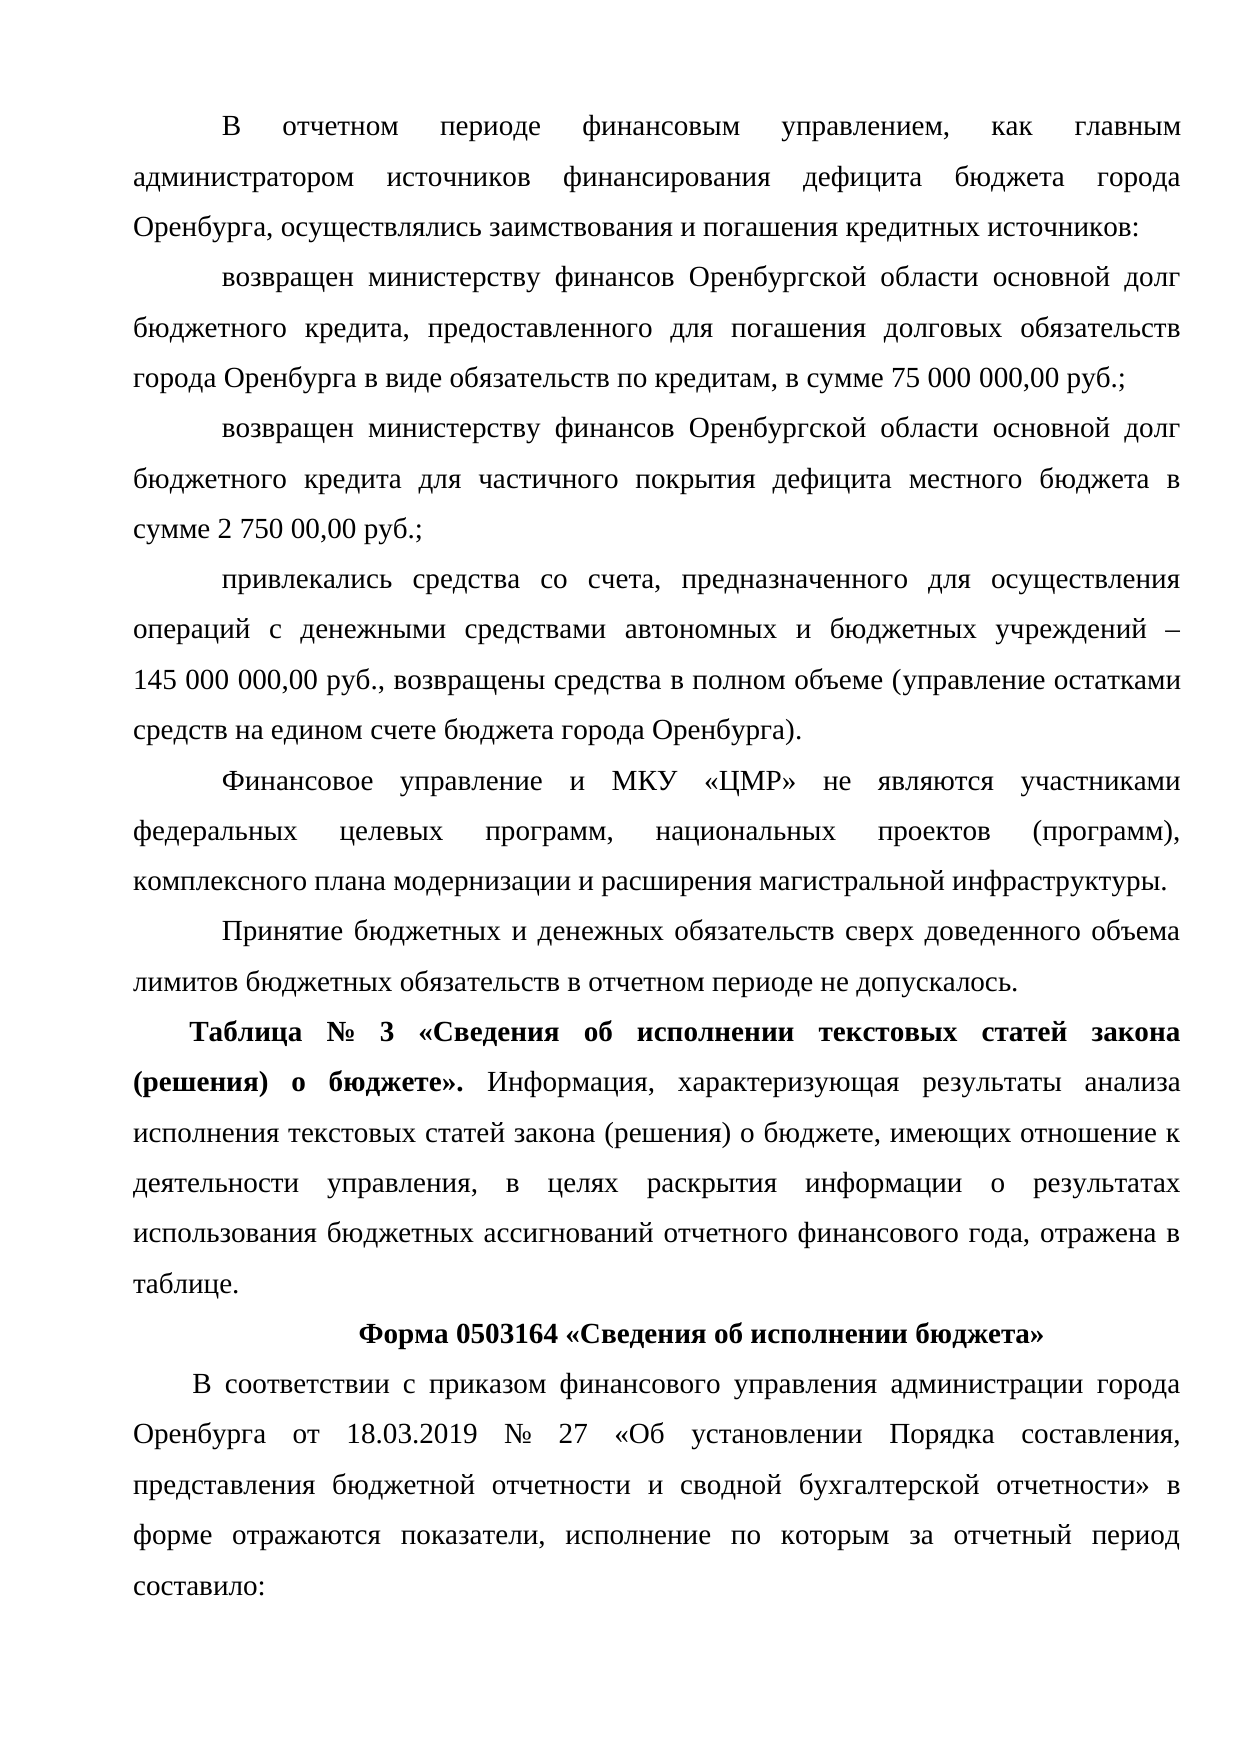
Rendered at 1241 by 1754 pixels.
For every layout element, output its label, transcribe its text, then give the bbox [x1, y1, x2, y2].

text Финансовое управление и МКУ «ЦМР» не являются участниками федеральных целевых программ, национальных проектов (программ), комплексного плана модернизации и расширения магистральной инфраструктуры. [133, 763, 1181, 897]
text Принятие бюджетных и денежных обязательств сверх доведенного объема лимитов бюджетных обязательств в отчетном периоде не допускалось. [133, 913, 1181, 997]
text В отчетном периоде финансовым управлением, как главным администратором источников финансирования дефицита бюджета города Оренбурга, осуществлялись заимствования и погашения кредитных источников: [133, 108, 1181, 243]
text Форма 0503164 «Сведения об исполнении бюджета» [133, 1316, 1181, 1349]
text возвращен министерству финансов Оренбургской области основной долг бюджетного кредита для частичного покрытия дефицита местного бюджета в сумме 2 750 00,00 руб.; [133, 410, 1181, 544]
text возвращен министерству финансов Оренбургской области основной долг бюджетного кредита, предоставленного для погашения долговых обязательств города Оренбурга в виде обязательств по кредитам, в сумме 75 000 000,00 руб.; [133, 259, 1181, 394]
text Таблица № 3 «Сведения об исполнении текстовых статей закона (решения) о бюджете». Информация, характеризующая результаты анализа исполнения текстовых статей закона (решения) о бюджете, имеющих отношение к деятельности управления, в целях раскрытия информации о результатах использования бюджетных ассигнований отчетного финансового года, отражена в таблице. [133, 1014, 1181, 1299]
text привлекались средства со счета, предназначенного для осуществления операций с денежными средствами автономных и бюджетных учреждений – 145 000 000,00 руб., возвращены средства в полном объеме (управление остатками средств на едином счете бюджета города Оренбурга). [133, 561, 1181, 746]
text В соответствии с приказом финансового управления администрации города Оренбурга от 18.03.2019 № 27 «Об установлении Порядка составления, представления бюджетной отчетности и сводной бухгалтерской отчетности» в форме отражаются показатели, исполнение по которым за отчетный период составило: [133, 1366, 1181, 1601]
